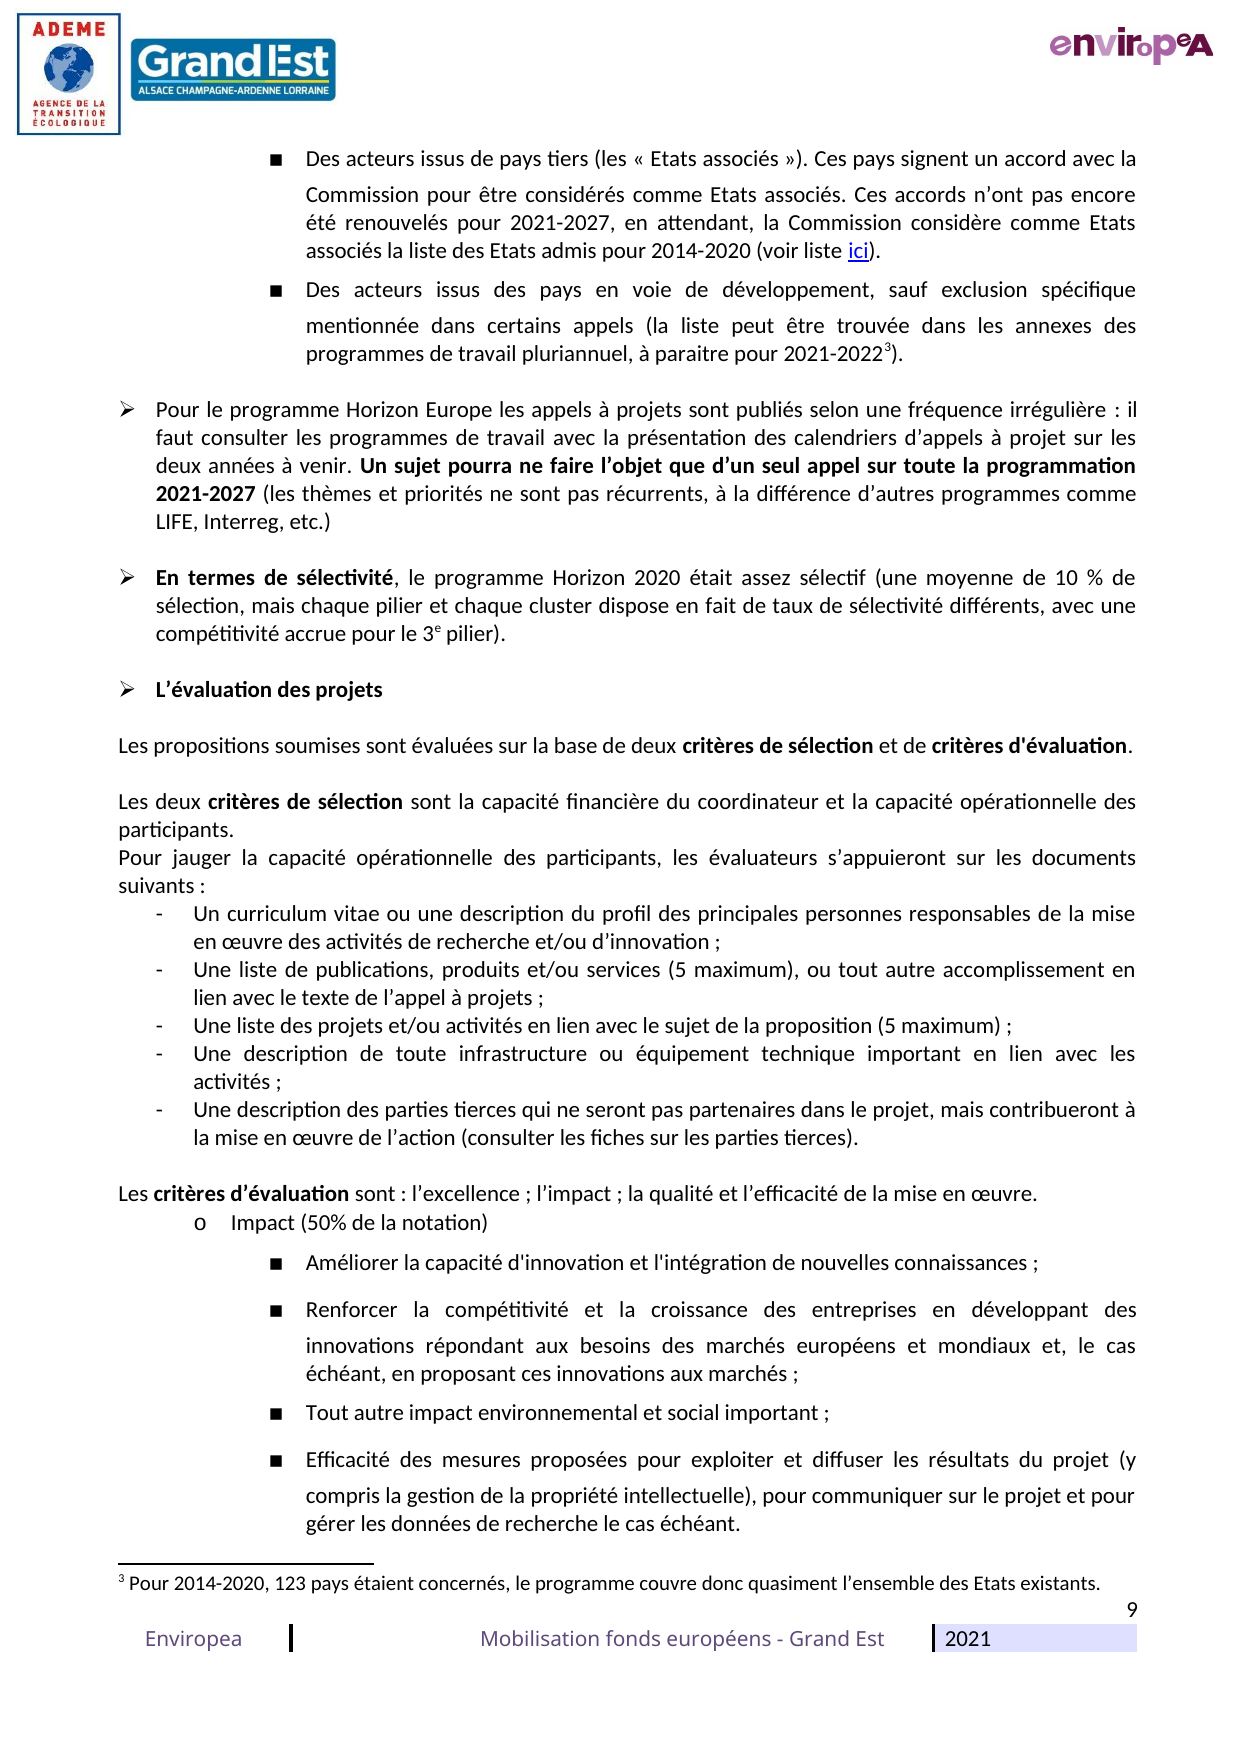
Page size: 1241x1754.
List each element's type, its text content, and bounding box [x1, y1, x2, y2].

list Une liste des projets et/ou activités en lien avec le sujet de la proposition (5 maximum) ; [156, 1011, 1138, 1039]
list Un curriculum vitae ou une description du profil des principales personnes responsables de la mise en œuvre des activités de recherche et/ou d’innovation ; [156, 899, 1138, 955]
list Efficacité des mesures proposées pour exploiter et diffuser les résultats du projet (y compris la gestion de la propriété intellectuelle), pour communiquer sur le projet et pour gérer les données de recherche le cas échéant. [268, 1434, 1138, 1537]
text Les critères d’évaluation sont : l’excellence ; l’impact ; la qualité et l’efficacité de la mise en œuvre. [118, 1179, 1138, 1208]
list Impact (50% de la notation) [193, 1208, 1138, 1237]
text Pour jauger la capacité opérationnelle des participants, les évaluateurs s’appuieront sur les documents suivants : [118, 843, 1138, 899]
list Renforcer la compétitivité et la croissance des entreprises en développant des innovations répondant aux besoins des marchés européens et mondiaux et, le cas échéant, en proposant ces innovations aux marchés ; [268, 1284, 1138, 1387]
list Améliorer la capacité d'innovation et l'intégration de nouvelles connaissances ; [268, 1237, 1138, 1284]
picture [1050, 27, 1214, 65]
list L’évaluation des projets [118, 675, 1138, 703]
list En termes de sélectivité, le programme Horizon 2020 était assez sélectif (une moyenne de 10 % de sélection, mais chaque pilier et chaque cluster dispose en fait de taux de sélectivité différents, avec une compétitivité accrue pour le 3e pilier). [118, 563, 1138, 647]
picture [3, 8, 339, 139]
text Les propositions soumises sont évaluées sur la base de deux critères de sélection et de critères d'évaluation. [118, 731, 1138, 759]
list Pour le programme Horizon Europe les appels à projets sont publiés selon une fréquence irrégulière : il faut consulter les programmes de travail avec la présentation des calendriers d’appels à projet sur les deux années à venir. Un sujet pourra ne faire l’objet que d’un seul appel sur toute la programmation 2021-2027 (les thèmes et priorités ne sont pas récurrents, à la différence d’autres programmes comme LIFE, Interreg, etc.) [118, 395, 1138, 535]
list Une description de toute infrastructure ou équipement technique important en lien avec les activités ; [156, 1039, 1138, 1096]
list Des acteurs issus de pays tiers (les « Etats associés »). Ces pays signent un accord avec la Commission pour être considérés comme Etats associés. Ces accords n’ont pas encore été renouvelés pour 2021-2027, en attendant, la Commission considère comme Etats associés la liste des Etats admis pour 2014-2020 (voir liste ici). [268, 133, 1138, 264]
list Des acteurs issus des pays en voie de développement, sauf exclusion spécifique mentionnée dans certains appels (la liste peut être trouvée dans les annexes des programmes de travail pluriannuel, à paraitre pour 2021-2022). [268, 264, 1138, 367]
list Une description des parties tierces qui ne seront pas partenaires dans le projet, mais contribueront à la mise en œuvre de l’action (consulter les fiches sur les parties tierces). [156, 1096, 1138, 1152]
list Une liste de publications, produits et/ou services (5 maximum), ou tout autre accomplissement en lien avec le texte de l’appel à projets ; [156, 955, 1138, 1011]
list Tout autre impact environnemental et social important ; [268, 1387, 1138, 1434]
text Les deux critères de sélection sont la capacité financière du coordinateur et la capacité opérationnelle des participants. [118, 787, 1138, 843]
